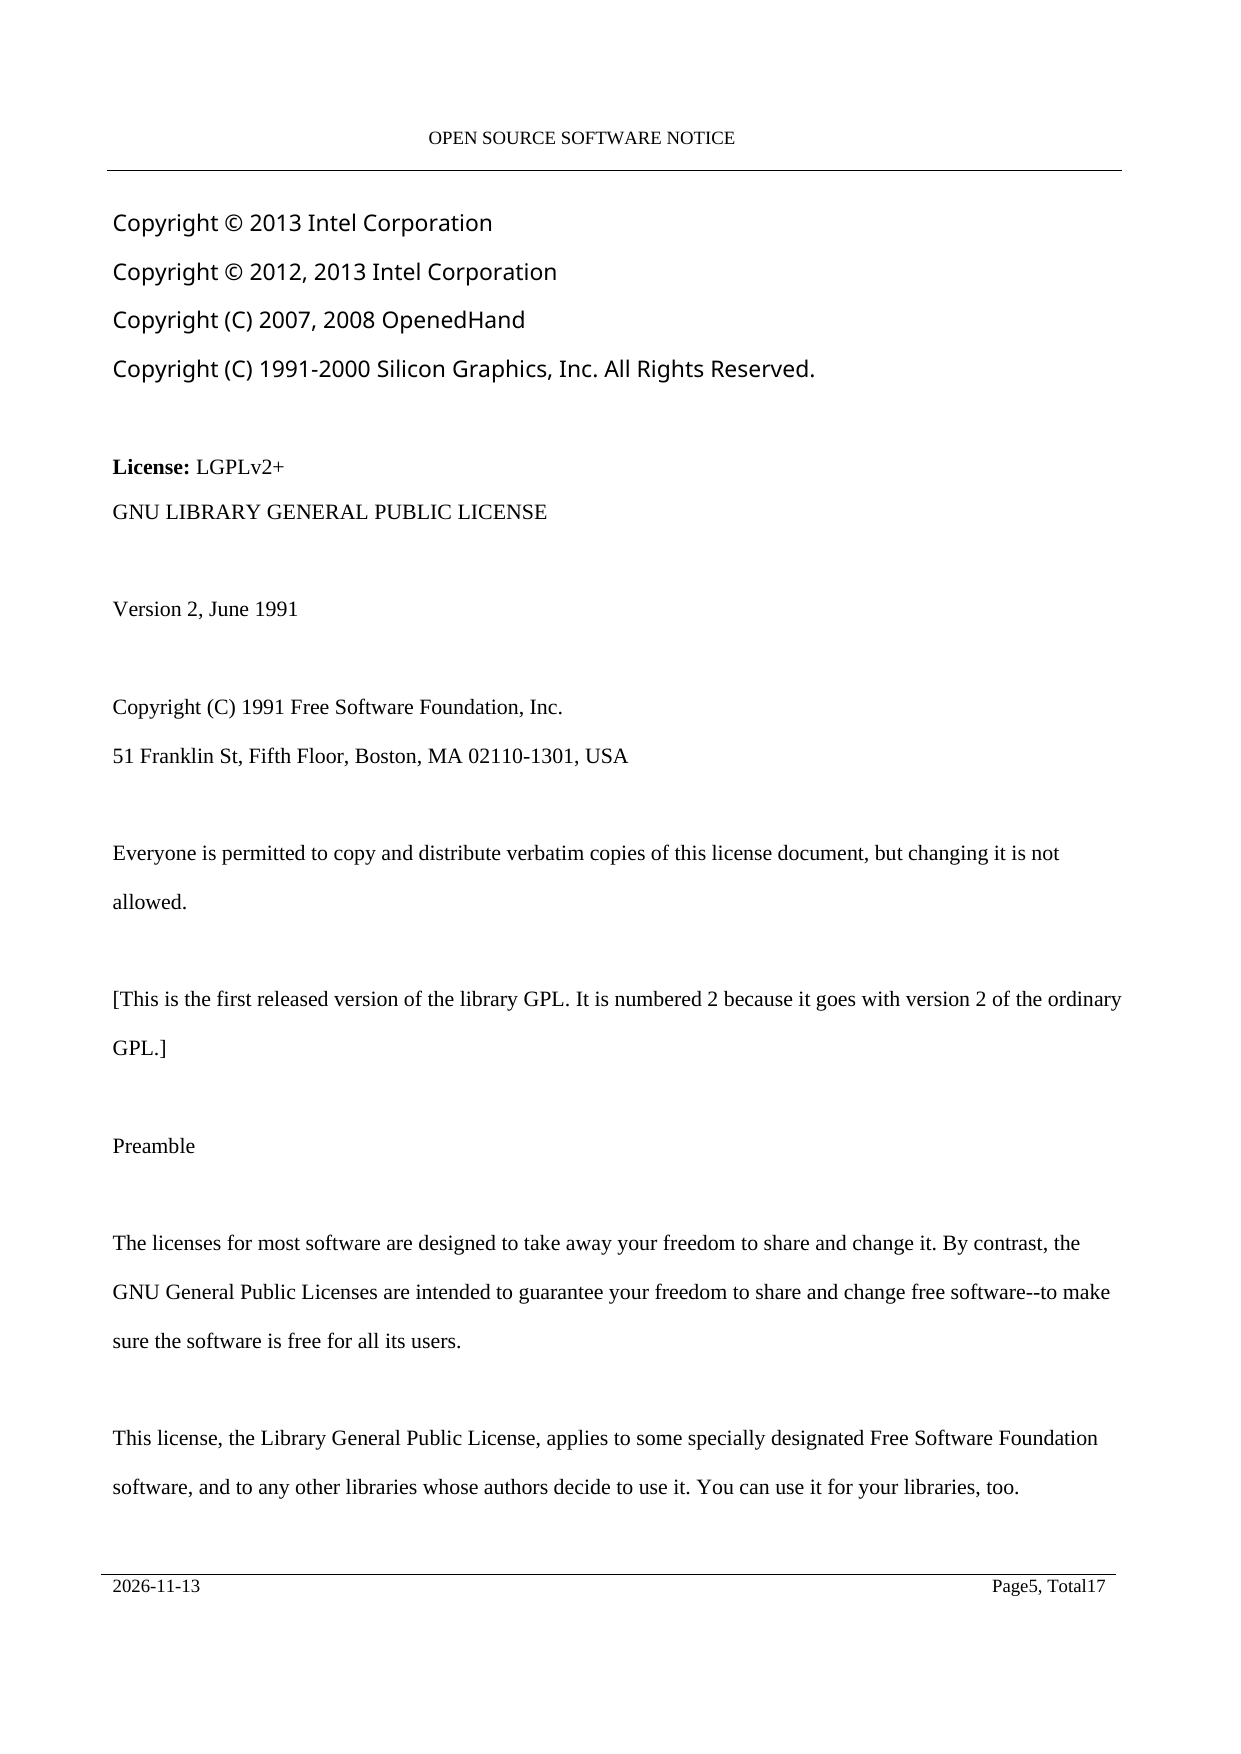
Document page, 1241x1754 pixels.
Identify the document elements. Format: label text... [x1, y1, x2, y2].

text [112, 495, 1128, 1503]
text License: LGPLv2+ [112, 450, 1128, 483]
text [112, 206, 1128, 434]
